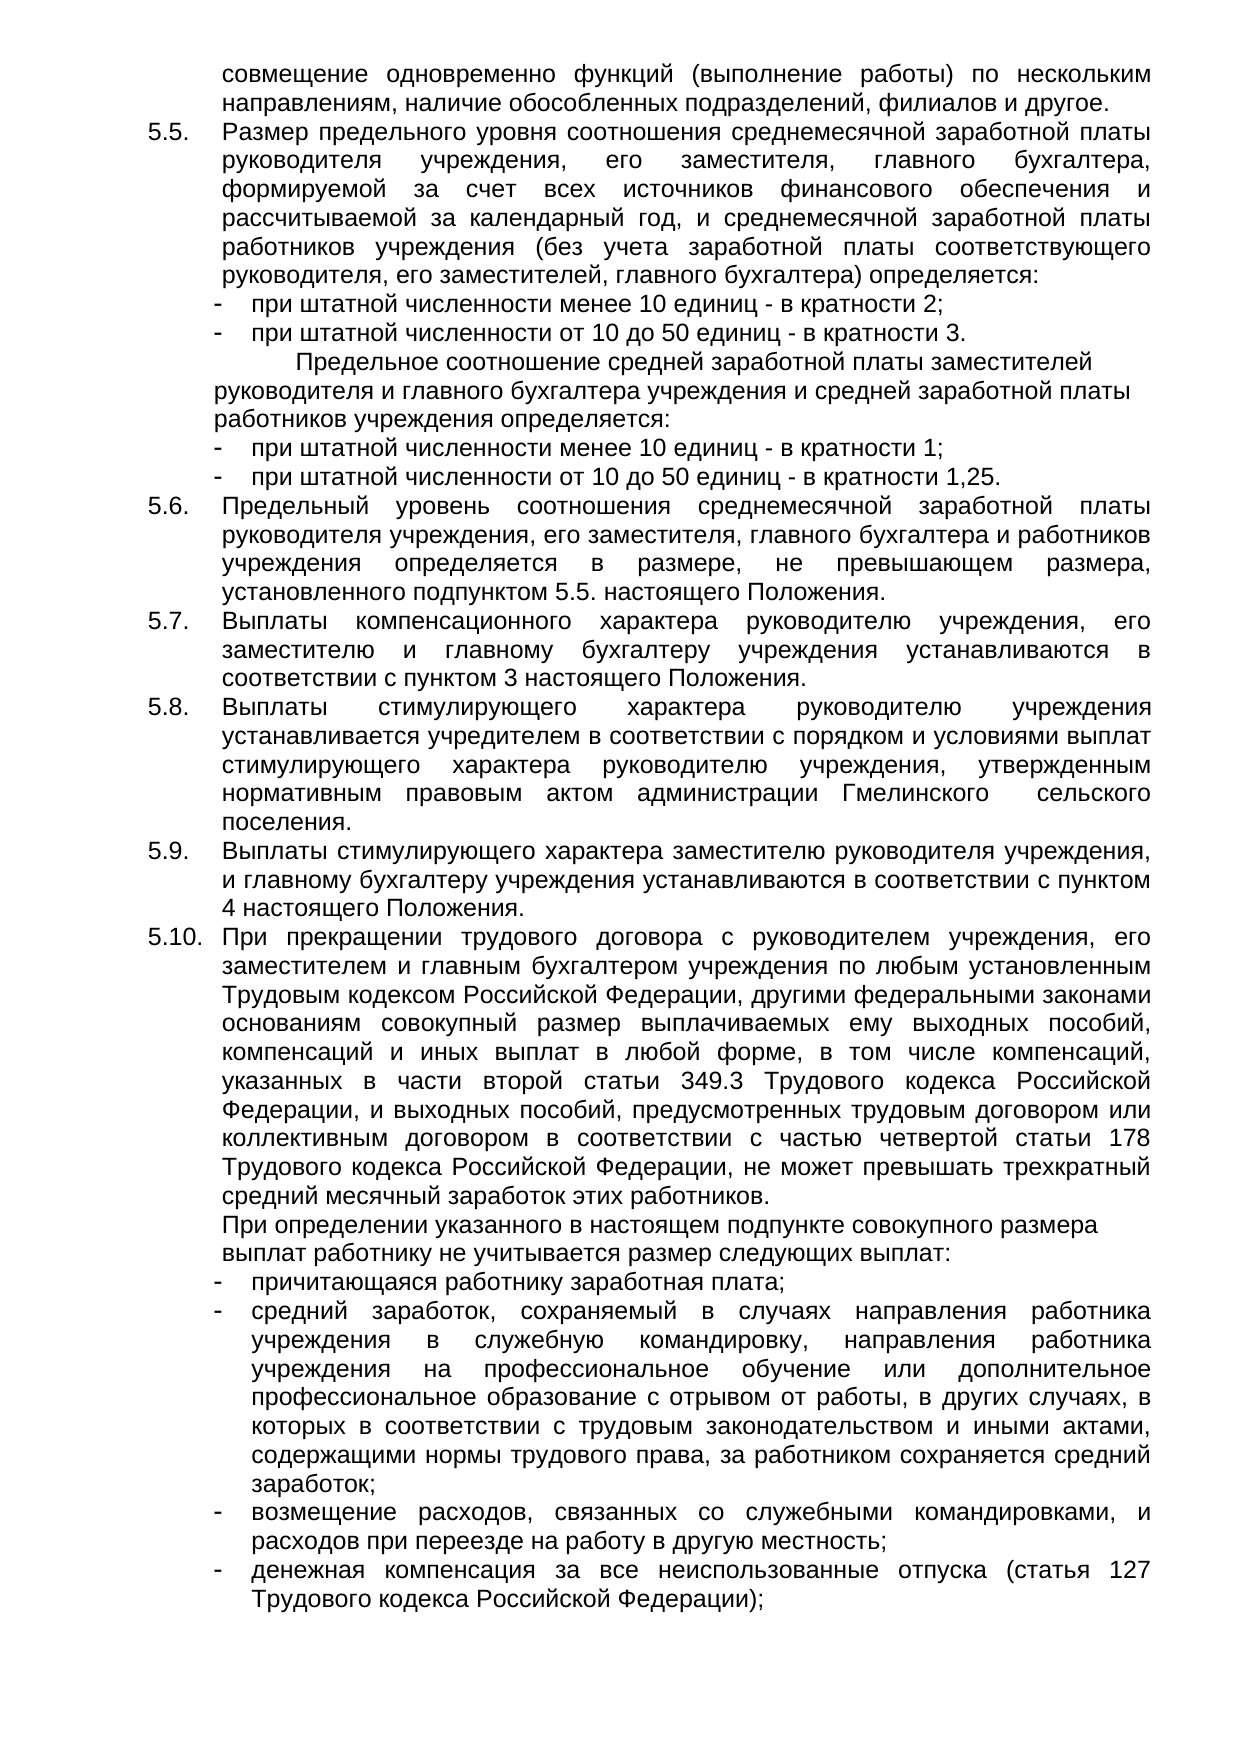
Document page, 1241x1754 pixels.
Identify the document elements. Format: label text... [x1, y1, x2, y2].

list Выплаты стимулирующего характера руководителю учреждения устанавливается учредителем в соответствии с порядком и условиями выплат стимулирующего характера руководителю учреждения, утвержденным нормативным правовым актом администрации Гмелинского сельского поселения. [148, 692, 1152, 836]
list причитающаяся работнику заработная плата; [214, 1267, 1152, 1296]
list при штатной численности менее 10 единиц - в кратности 1; [214, 433, 1152, 462]
list при штатной численности менее 10 единиц - в кратности 2; [214, 289, 1152, 318]
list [148, 59, 1152, 117]
text При определении указанного в настоящем подпункте совокупного размера выплат работнику не учитывается размер следующих выплат: [222, 1209, 1152, 1267]
list Размер предельного уровня соотношения среднемесячной заработной платы руководителя учреждения, его заместителя, главного бухгалтера, формируемой за счет всех источников финансового обеспечения и рассчитываемой за календарный год, и среднемесячной заработной платы работников учреждения (без учета заработной платы соответствующего руководителя, его заместителей, главного бухгалтера) определяется: [148, 117, 1152, 289]
list денежная компенсация за все неиспользованные отпуска (статья 127 Трудового кодекса Российской Федерации); [214, 1555, 1152, 1612]
list возмещение расходов, связанных со служебными командировками, и расходов при переезде на работу в другую местность; [214, 1497, 1152, 1555]
list средний заработок, сохраняемый в случаях направления работника учреждения в служебную командировку, направления работника учреждения на профессиональное обучение или дополнительное профессиональное образование с отрывом от работы, в других случаях, в которых в соответствии с трудовым законодательством и иными актами, содержащими нормы трудового права, за работником сохраняется средний заработок; [214, 1296, 1152, 1497]
list Предельный уровень соотношения среднемесячной заработной платы руководителя учреждения, его заместителя, главного бухгалтера и работников учреждения определяется в размере, не превышающем размера, установленного подпунктом 5.5. настоящего Положения. [148, 491, 1152, 606]
list Выплаты компенсационного характера руководителю учреждения, его заместителю и главному бухгалтеру учреждения устанавливаются в соответствии с пунктом 3 настоящего Положения. [148, 606, 1152, 692]
list При прекращении трудового договора с руководителем учреждения, его заместителем и главным бухгалтером учреждения по любым установленным Трудовым кодексом Российской Федерации, другими федеральными законами основаниям совокупный размер выплачиваемых ему выходных пособий, компенсаций и иных выплат в любой форме, в том числе компенсаций, указанных в части второй статьи 349.3 Трудового кодекса Российской Федерации, и выходных пособий, предусмотренных трудовым договором или коллективным договором в соответствии с частью четвертой статьи 178 Трудового кодекса Российской Федерации, не может превышать трехкратный средний месячный заработок этих работников. [148, 922, 1152, 1209]
list при штатной численности от 10 до 50 единиц - в кратности 3. [214, 318, 1152, 347]
list при штатной численности от 10 до 50 единиц - в кратности 1,25. [214, 462, 1152, 491]
text Предельное соотношение средней заработной платы заместителей руководителя и главного бухгалтера учреждения и средней заработной платы работников учреждения определяется: [214, 347, 1152, 433]
list Выплаты стимулирующего характера заместителю руководителя учреждения, и главному бухгалтеру учреждения устанавливаются в соответствии с пунктом 4 настоящего Положения. [148, 836, 1152, 922]
